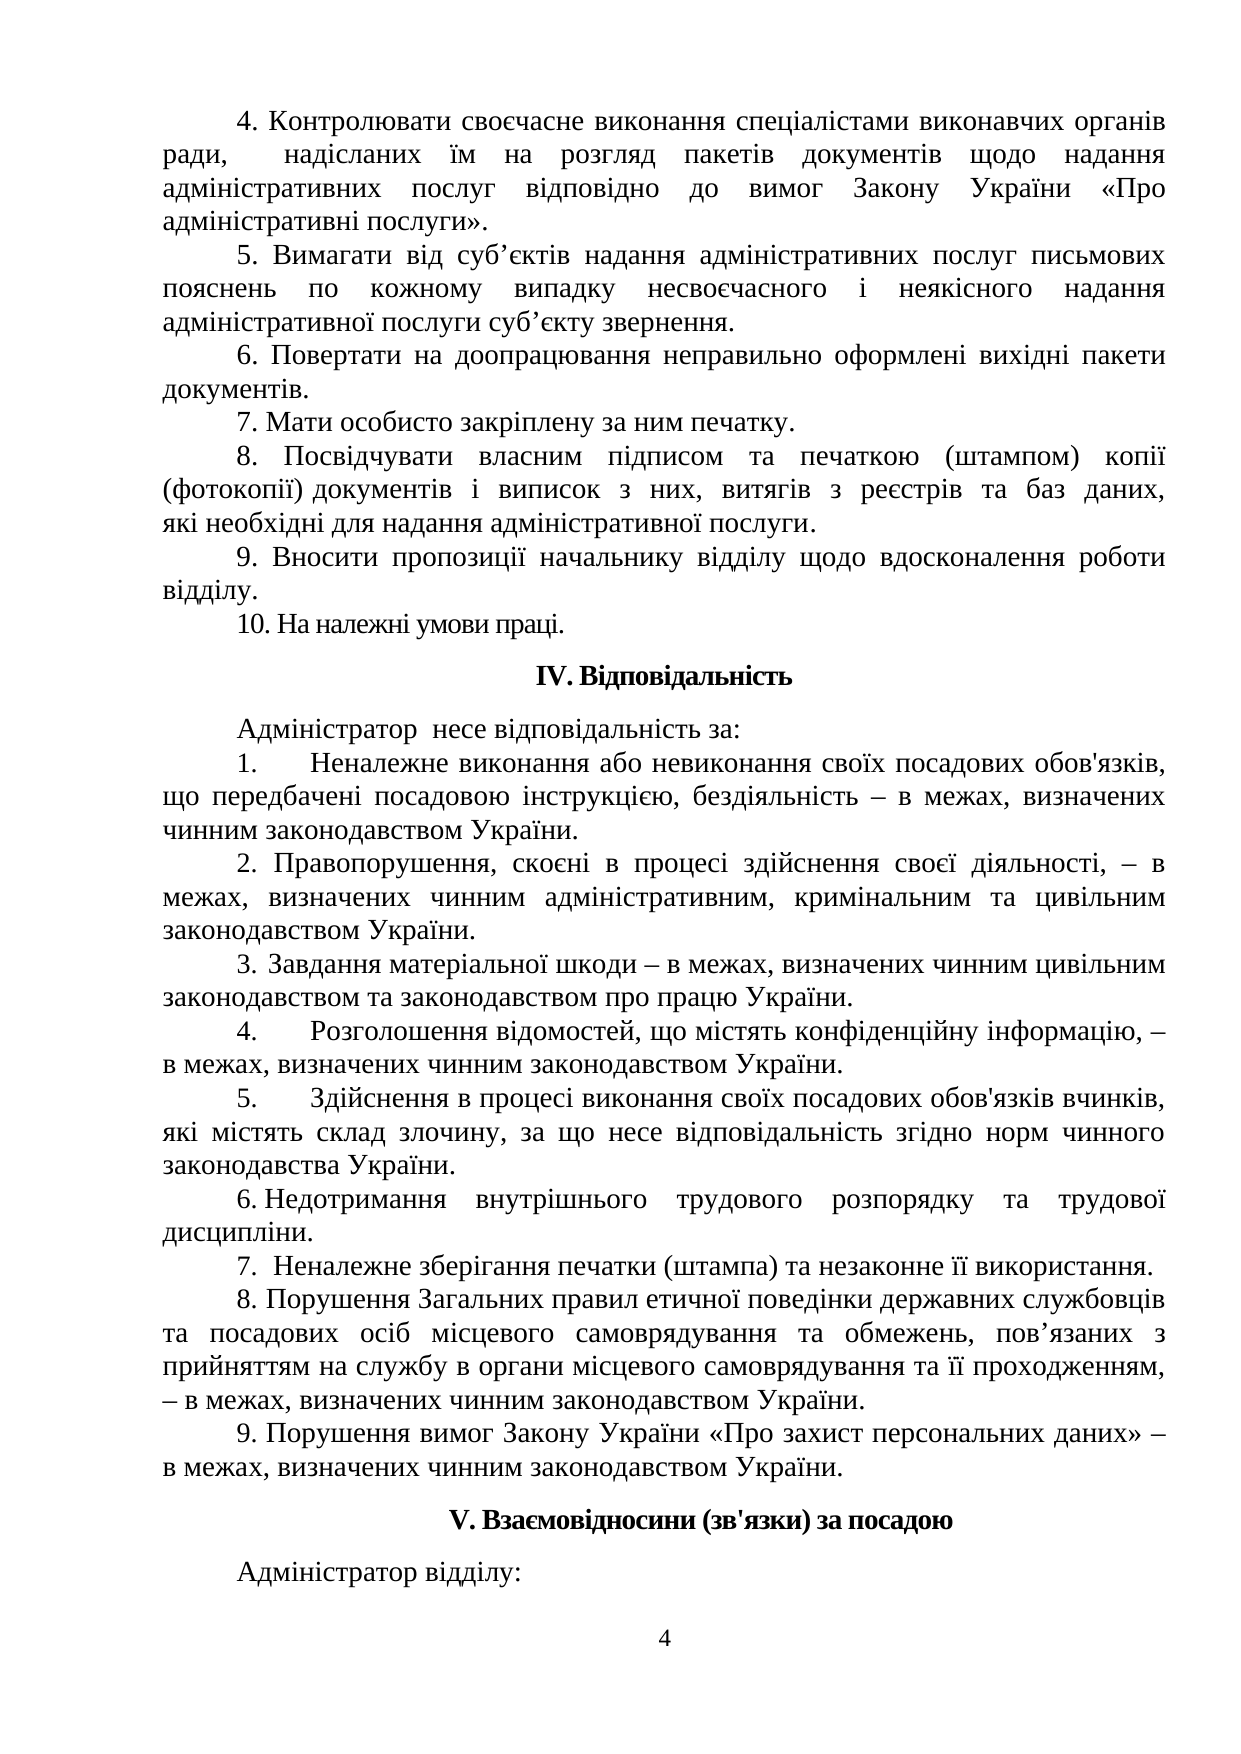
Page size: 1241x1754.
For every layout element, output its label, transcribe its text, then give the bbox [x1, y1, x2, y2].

list Неналежне виконання або невиконання своїх посадових обов'язків, що передбачені посадовою інструкцією, бездіяльність – в межах, визначених чинним законодавством України. [162, 745, 1167, 845]
text 5. Вимагати від суб’єктів надання адміністративних послуг письмових пояснень по кожному випадку несвоєчасного і неякісного надання адміністративної послуги суб’єкту звернення. [162, 237, 1167, 337]
text V. Взаємовідносини (зв'язки) за посадою [162, 1502, 1167, 1535]
text 8. Посвідчувати власним підписом та печаткою (штампом) копії (фотокопії) документів і виписок з них, витягів з реєстрів та баз даних, які необхідні для надання адміністративної послуги. [162, 438, 1167, 539]
list Недотримання внутрішнього трудового розпорядку та трудової дисципліни. [162, 1181, 1167, 1248]
text 4. Контролювати своєчасне виконання спеціалістами виконавчих органів ради, надісланих їм на розгляд пакетів документів щодо надання адміністративних послуг відповідно до вимог Закону України «Про адміністративні послуги». [162, 103, 1167, 237]
text Адміністратор відділу: [162, 1554, 1167, 1588]
list Неналежне зберігання печатки (штампа) та незаконне її використання. [162, 1248, 1167, 1281]
text 7. Мати особисто закріплену за ним печатку. [162, 404, 1167, 438]
list Здійснення в процесі виконання своїх посадових обов'язків вчинків, які містять склад злочину, за що несе відповідальність згідно норм чинного законодавства України. [162, 1080, 1167, 1181]
text IV. Відповідальність [162, 658, 1167, 692]
text 10. На належні умови праці. [162, 606, 1167, 639]
list Правопорушення, скоєні в процесі здійснення своєї діяльності, – в межах, визначених чинним адміністративним, кримінальним та цивільним законодавством України. [162, 845, 1167, 946]
text Адміністратор несе відповідальність за: [162, 711, 1167, 745]
text 9. Вносити пропозиції начальнику відділу щодо вдосконалення роботи відділу. [162, 539, 1167, 606]
list Завдання матеріальної шкоди – в межах, визначених чинним цивільним законодавством та законодавством про працю України. [162, 946, 1167, 1013]
list Порушення Загальних правил етичної поведінки державних службовців та посадових осіб місцевого самоврядування та обмежень, пов’язаних з прийняттям на службу в органи місцевого самоврядування та її проходженням, – в межах, визначених чинним законодавством України. [162, 1281, 1167, 1416]
list Порушення вимог Закону України «Про захист персональних даних» – в межах, визначених чинним законодавством України. [162, 1416, 1167, 1483]
list Розголошення відомостей, що містять конфіденційну інформацію, – в межах, визначених чинним законодавством України. [162, 1013, 1167, 1080]
text 6. Повертати на доопрацювання неправильно оформлені вихідні пакети документів. [162, 337, 1167, 404]
